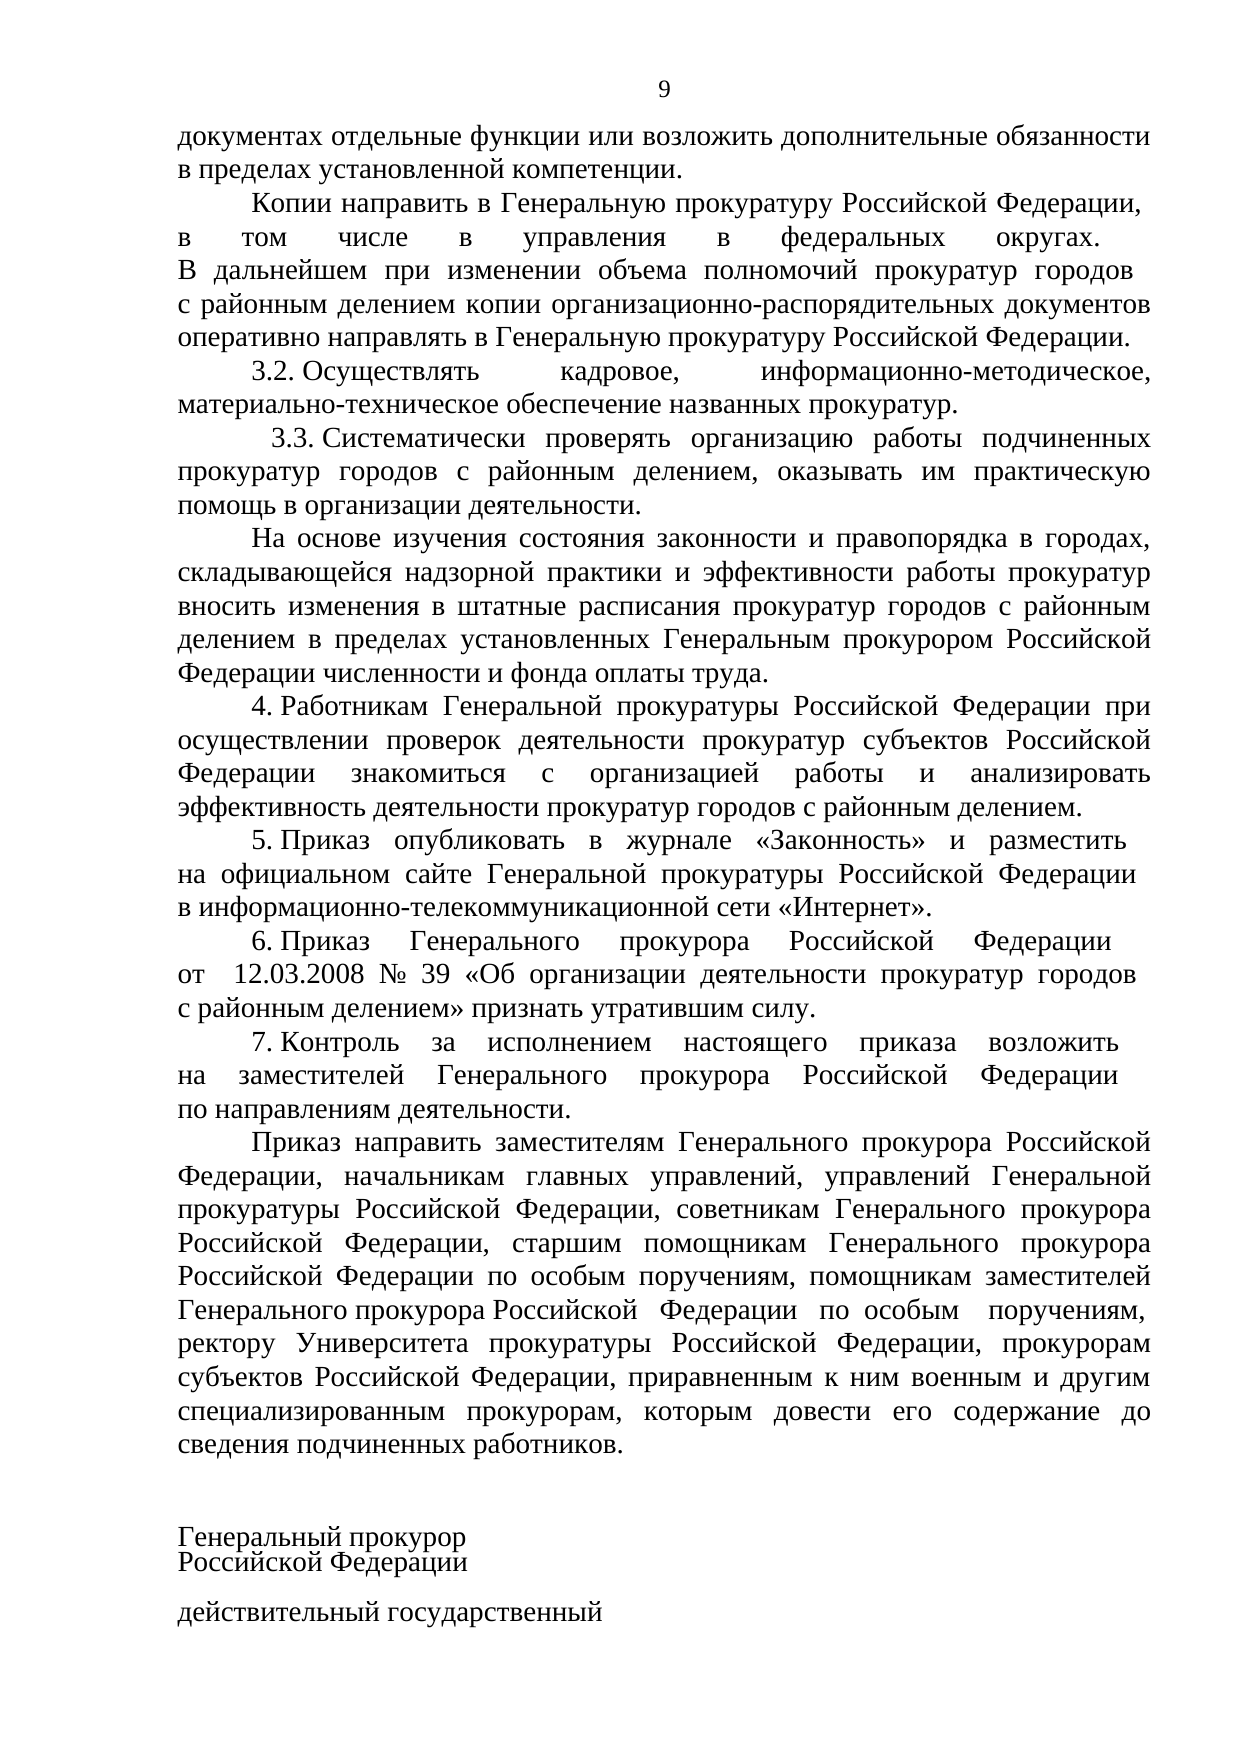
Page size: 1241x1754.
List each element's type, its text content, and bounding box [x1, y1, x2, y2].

list ректору Университета прокуратуры Российской Федерации, прокурорам субъектов Российской Федерации, приравненным к ним военным и другим специализированным прокурорам, которым довести его содержание до сведения подчиненных работников. [177, 1326, 1152, 1460]
list Российской Федерации [177, 1552, 1152, 1577]
list 6. Приказ Генерального прокурора Российской Федерации от 12.03.2008 № 39 «Об организации деятельности прокуратур городов с районным делением» признать утратившим силу. [177, 923, 1152, 1024]
list 3.2. Осуществлять кадровое, информационно-методическое, материально-техническое обеспечение названных прокуратур. [177, 353, 1152, 420]
list Генеральный прокурор [177, 1527, 1152, 1552]
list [177, 118, 1152, 185]
list Копии направить в Генеральную прокуратуру Российской Федерации, в том числе в управления в федеральных округах. В дальнейшем при изменении объема полномочий прокуратур городов с районным делением копии организационно-распорядительных документов оперативно направлять в Генеральную прокуратуру Российской Федерации. [177, 185, 1152, 353]
list 4. Работникам Генеральной прокуратуры Российской Федерации при осуществлении проверок деятельности прокуратур субъектов Российской Федерации знакомиться с организацией работы и анализировать эффективность деятельности прокуратур городов с районным делением. [177, 688, 1152, 822]
list Приказ направить заместителям Генерального прокурора Российской Федерации, начальникам главных управлений, управлений Генеральной прокуратуры Российской Федерации, советникам Генерального прокурора Российской Федерации, старшим помощникам Генерального прокурора Российской Федерации по особым поручениям, помощникам заместителей Генерального прокурора Российской Федерации по особым поручениям, [177, 1124, 1152, 1326]
list На основе изучения состояния законности и правопорядка в городах, складывающейся надзорной практики и эффективности работы прокуратур вносить изменения в штатные расписания прокуратур городов с районным делением в пределах установленных Генеральным прокурором Российской Федерации численности и фонда оплаты труда. [177, 521, 1152, 688]
list 5. Приказ опубликовать в журнале «Законность» и разместить на официальном сайте Генеральной прокуратуры Российской Федерации в информационно-телекоммуникационной сети «Интернет». [177, 822, 1152, 923]
list 7. Контроль за исполнением настоящего приказа возложить на заместителей Генерального прокурора Российской Федерации по направлениям деятельности. [177, 1024, 1152, 1124]
list 3.3. Систематически проверять организацию работы подчиненных прокуратур городов с районным делением, оказывать им практическую помощь в организации деятельности. [177, 420, 1152, 521]
list действительный государственный [177, 1602, 1152, 1627]
